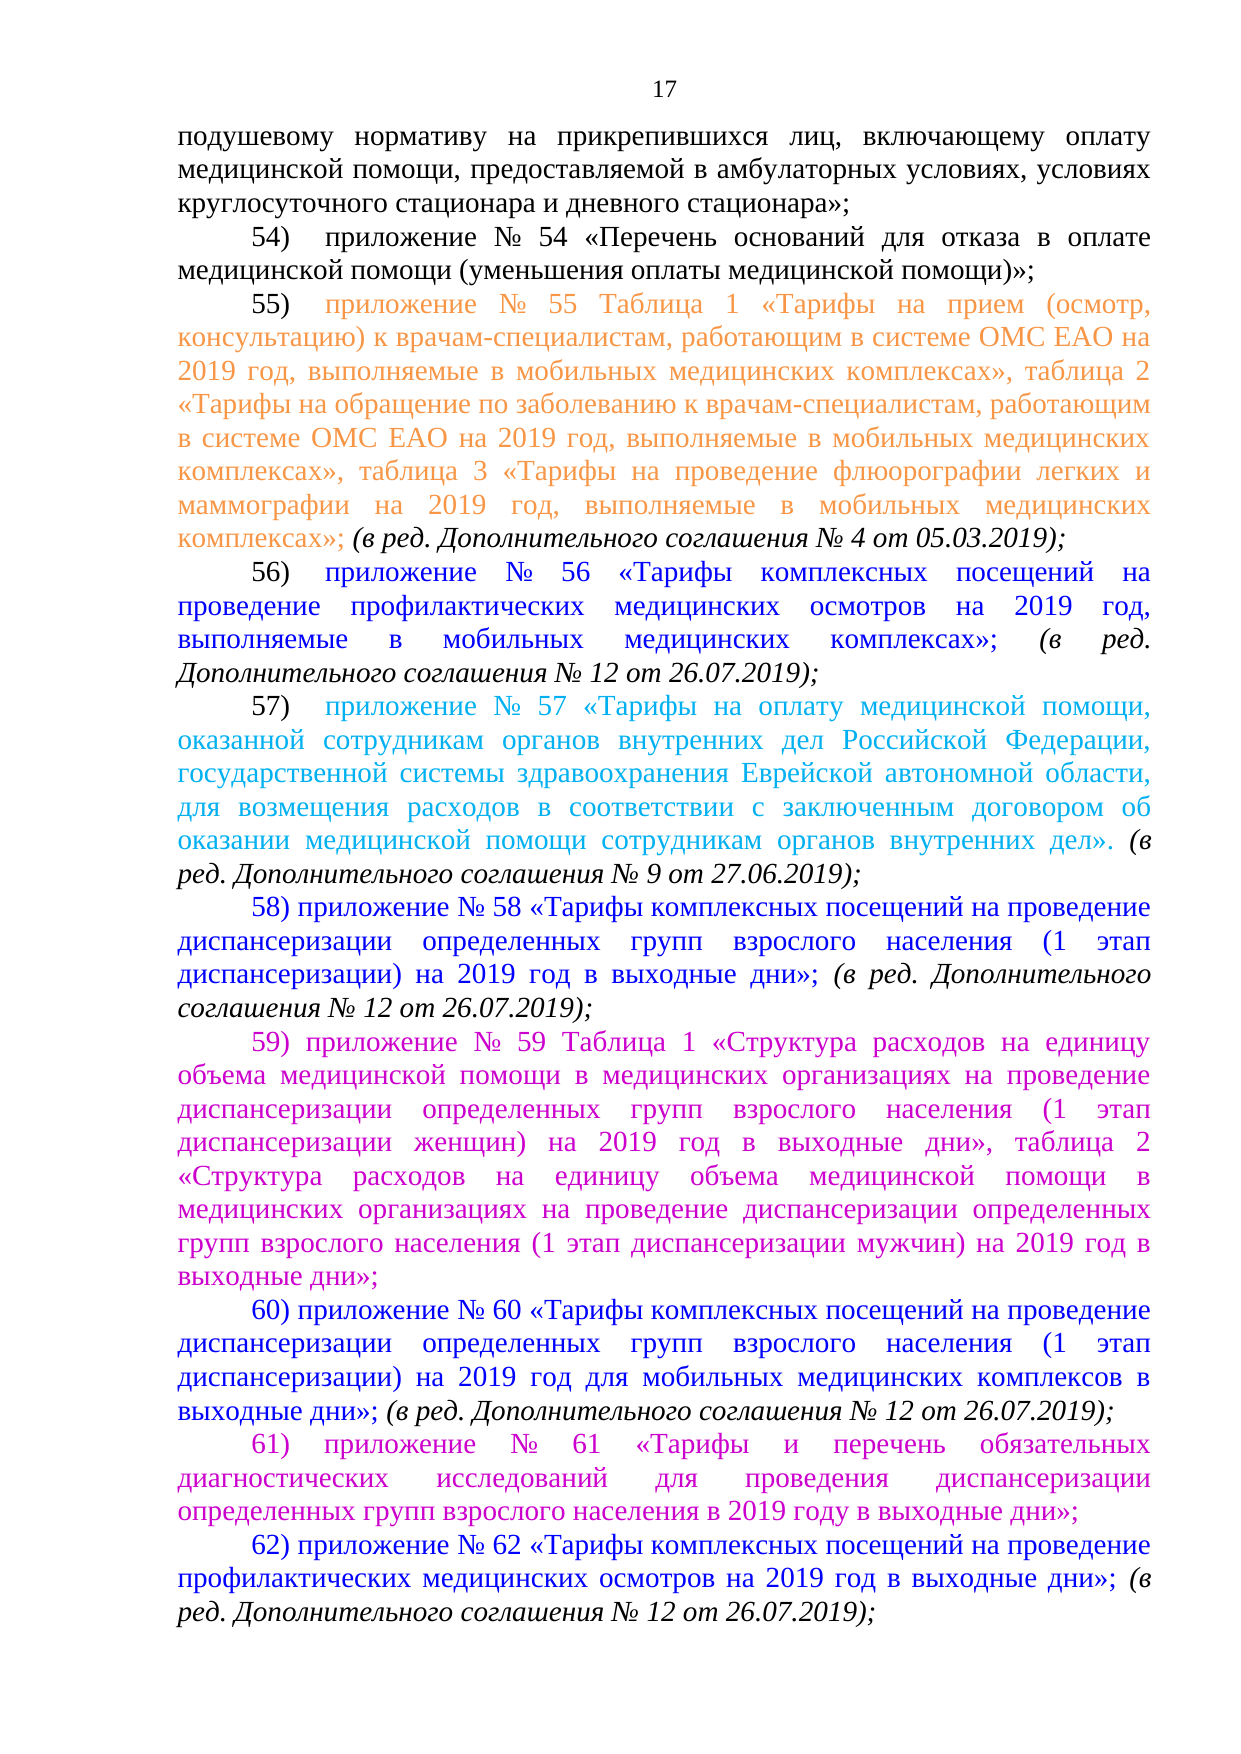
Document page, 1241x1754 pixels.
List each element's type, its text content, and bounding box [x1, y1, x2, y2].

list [177, 118, 1152, 219]
text 59) приложение № 59 Таблица 1 «Структура расходов на единицу объема медицинской помощи в медицинских организациях на проведение диспансеризации определенных групп взрослого населения (1 этап диспансеризации женщин) на 2019 год в выходные дни», таблица 2 «Структура расходов на единицу объема медицинской помощи в медицинских организациях на проведение диспансеризации определенных групп взрослого населения (1 этап диспансеризации мужчин) на 2019 год в выходные дни»; [177, 1024, 1152, 1292]
text 60) приложение № 60 «Тарифы комплексных посещений на проведение диспансеризации определенных групп взрослого населения (1 этап диспансеризации) на 2019 год для мобильных медицинских комплексов в выходные дни»; (в ред. Дополнительного соглашения № 12 от 26.07.2019); [177, 1292, 1152, 1426]
list приложение № 56 «Тарифы комплексных посещений на проведение профилактических медицинских осмотров на 2019 год, выполняемые в мобильных медицинских комплексах»; (в ред. Дополнительного соглашения № 12 от 26.07.2019); [177, 554, 1152, 688]
text 61) приложение № 61 «Тарифы и перечень обязательных диагностических исследований для проведения диспансеризации определенных групп взрослого населения в 2019 году в выходные дни»; [177, 1426, 1152, 1527]
list приложение № 57 «Тарифы на оплату медицинской помощи, оказанной сотрудникам органов внутренних дел Российской Федерации, государственной системы здравоохранения Еврейской автономной области, для возмещения расходов в соответствии с заключенным договором об оказании медицинской помощи сотрудникам органов внутренних дел». (в ред. Дополнительного соглашения № 9 от 27.06.2019); [177, 688, 1152, 889]
text 62) приложение № 62 «Тарифы комплексных посещений на проведение профилактических медицинских осмотров на 2019 год в выходные дни»; (в ред. Дополнительного соглашения № 12 от 26.07.2019); [177, 1527, 1152, 1627]
list приложение № 55 Таблица 1 «Тарифы на прием (осмотр, консультацию) к врачам-специалистам, работающим в системе ОМС ЕАО на 2019 год, выполняемые в мобильных медицинских комплексах», таблица 2 «Тарифы на обращение по заболеванию к врачам-специалистам, работающим в системе ОМС ЕАО на 2019 год, выполняемые в мобильных медицинских комплексах», таблица 3 «Тарифы на проведение флюорографии легких и маммографии на 2019 год, выполняемые в мобильных медицинских комплексах»; (в ред. Дополнительного соглашения № 4 от 05.03.2019); [177, 286, 1152, 554]
list приложение № 54 «Перечень оснований для отказа в оплате медицинской помощи (уменьшения оплаты медицинской помощи)»; [177, 219, 1152, 286]
text 58) приложение № 58 «Тарифы комплексных посещений на проведение диспансеризации определенных групп взрослого населения (1 этап диспансеризации) на 2019 год в выходные дни»; (в ред. Дополнительного соглашения № 12 от 26.07.2019); [177, 889, 1152, 1024]
